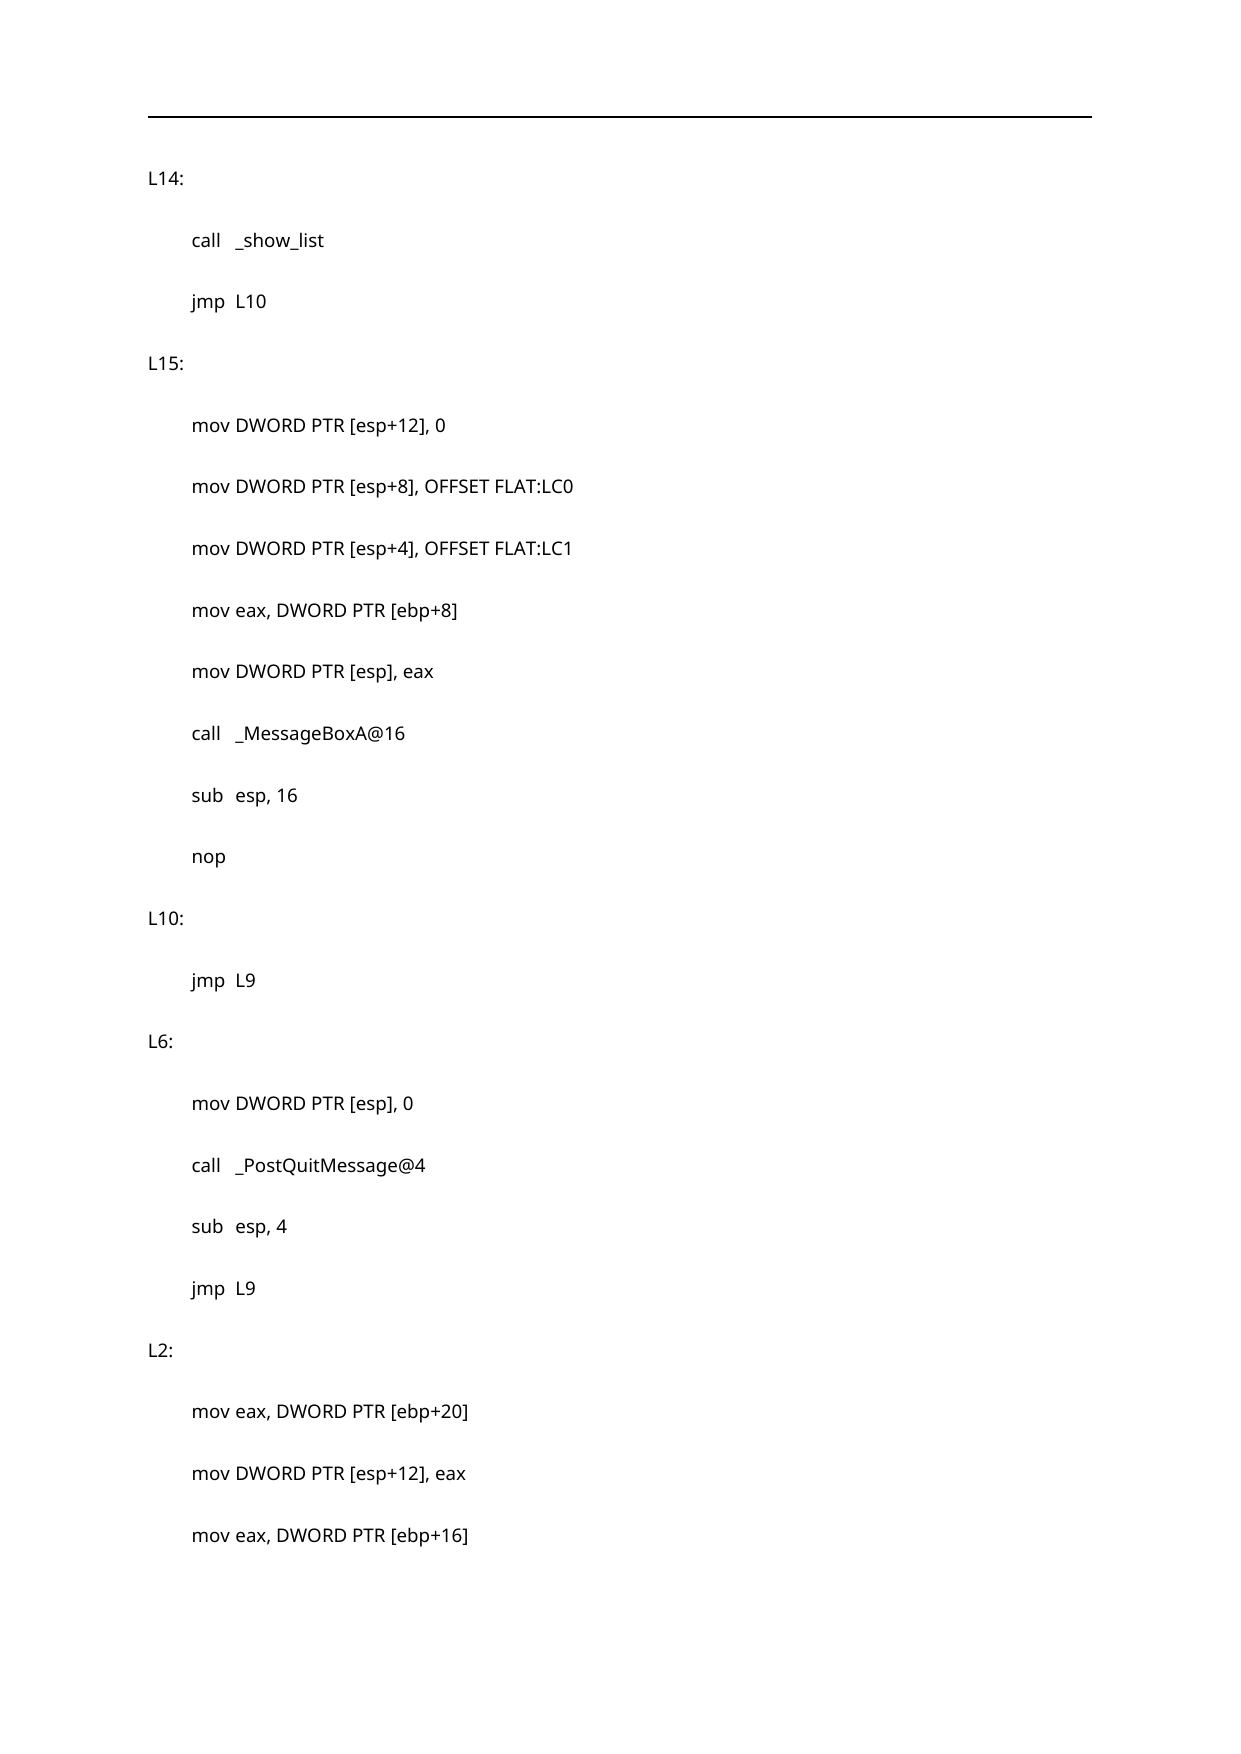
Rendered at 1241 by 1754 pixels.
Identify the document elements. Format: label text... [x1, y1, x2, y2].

text L14: [148, 162, 1092, 194]
text mov eax, DWORD PTR [ebp+20] [148, 1395, 1092, 1428]
text call _show_list [148, 224, 1092, 256]
text call _MessageBoxA@16 [148, 717, 1092, 749]
text L10: [148, 902, 1092, 934]
text mov DWORD PTR [esp+8], OFFSET FLAT:LC0 [148, 470, 1092, 503]
text mov eax, DWORD PTR [ebp+8] [148, 594, 1092, 626]
text jmp L10 [148, 285, 1092, 318]
text jmp L9 [148, 964, 1092, 996]
text mov DWORD PTR [esp], eax [148, 655, 1092, 688]
text sub esp, 16 [148, 779, 1092, 811]
text mov DWORD PTR [esp], 0 [148, 1087, 1092, 1119]
text L2: [148, 1334, 1092, 1366]
text call _PostQuitMessage@4 [148, 1149, 1092, 1181]
text nop [148, 840, 1092, 873]
text jmp L9 [148, 1272, 1092, 1304]
text mov DWORD PTR [esp+12], 0 [148, 409, 1092, 441]
text sub esp, 4 [148, 1210, 1092, 1243]
text mov DWORD PTR [esp+12], eax [148, 1457, 1092, 1489]
text L6: [148, 1025, 1092, 1058]
text L15: [148, 347, 1092, 379]
text mov DWORD PTR [esp+4], OFFSET FLAT:LC1 [148, 532, 1092, 564]
text mov eax, DWORD PTR [ebp+16] [148, 1519, 1092, 1551]
